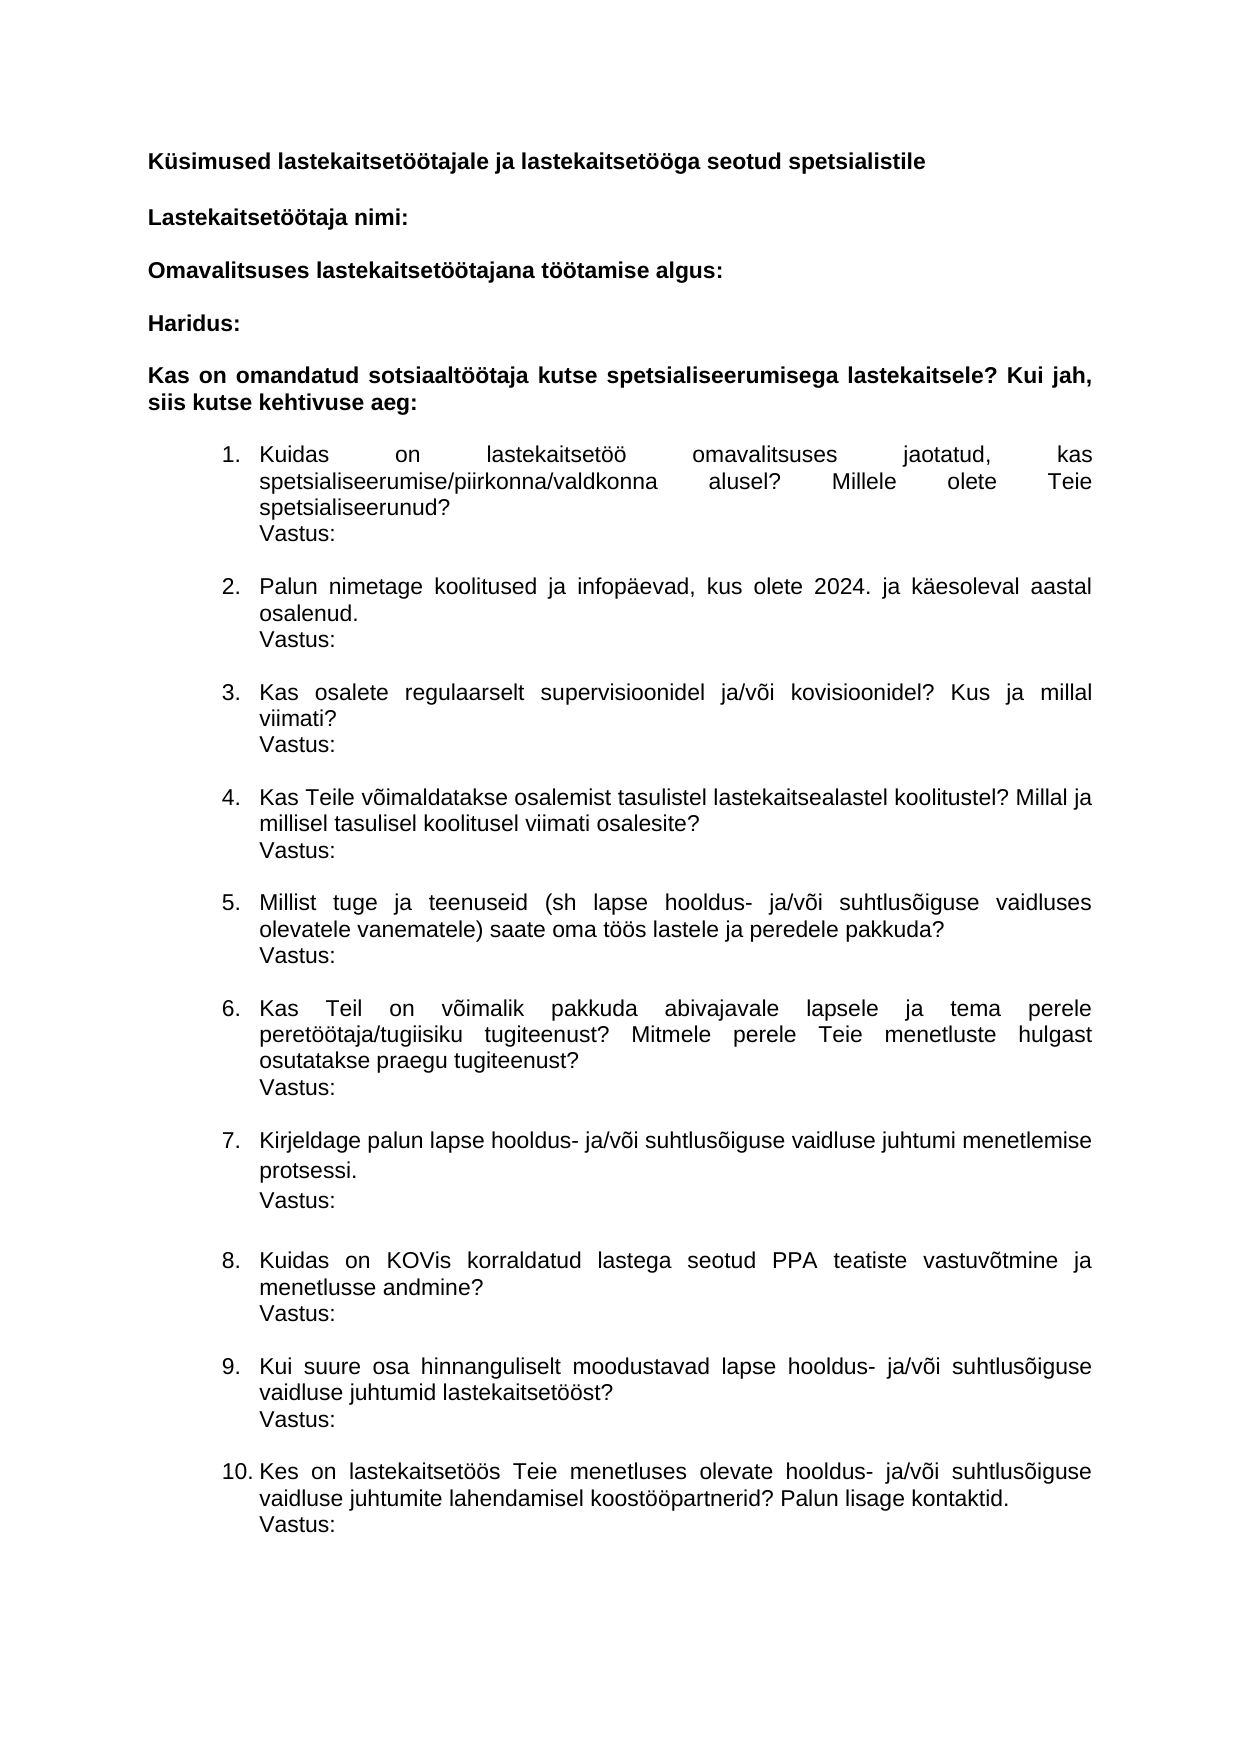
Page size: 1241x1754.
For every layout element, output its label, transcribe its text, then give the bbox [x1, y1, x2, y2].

list Kas Teile võimaldatakse osalemist tasulistel lastekaitsealastel koolitustel? Millal ja millisel tasulisel koolitusel viimati osalesite? [222, 784, 1093, 837]
list Vastus: [259, 942, 1093, 968]
list Kui suure osa hinnanguliselt moodustavad lapse hooldus- ja/või suhtlusõiguse vaidluse juhtumid lastekaitsetööst? [222, 1353, 1093, 1406]
text Haridus: [148, 309, 1093, 336]
list Kas Teil on võimalik pakkuda abivajavale lapsele ja tema perele peretöötaja/tugiisiku tugiteenust? Mitmele perele Teie menetluste hulgast osutatakse praegu tugiteenust? [222, 995, 1093, 1074]
list Vastus: [259, 1511, 1093, 1537]
list Vastus: [259, 626, 1093, 652]
list Palun nimetage koolitused ja infopäevad, kus olete 2024. ja käesoleval aastal osalenud. [222, 573, 1093, 626]
text Küsimused lastekaitsetöötajale ja lastekaitsetööga seotud spetsialistile [148, 148, 1093, 174]
list Millist tuge ja teenuseid (sh lapse hooldus- ja/või suhtlusõiguse vaidluses olevatele vanematele) saate oma töös lastele ja peredele pakkuda? [222, 889, 1093, 942]
list Kirjeldage palun lapse hooldus- ja/või suhtlusõiguse vaidluse juhtumi menetlemise protsessi. [222, 1127, 1093, 1183]
text Kas on omandatud sotsiaaltöötaja kutse spetsialiseerumisega lastekaitsele? Kui jah, siis kutse kehtivuse aeg: [148, 362, 1093, 415]
list Kes on lastekaitsetöös Teie menetluses olevate hooldus- ja/või suhtlusõiguse vaidluse juhtumite lahendamisel koostööpartnerid? Palun lisage kontaktid. [222, 1458, 1093, 1511]
list Vastus: [259, 1300, 1093, 1326]
list Kas osalete regulaarselt supervisioonidel ja/või kovisioonidel? Kus ja millal viimati? [222, 678, 1093, 731]
list Vastus: [259, 520, 1093, 547]
list Vastus: [259, 1406, 1093, 1432]
list Vastus: [259, 837, 1093, 863]
list Kuidas on lastekaitsetöö omavalitsuses jaotatud, kas spetsialiseerumise/piirkonna/valdkonna alusel? Millele olete Teie spetsialiseerunud? [222, 441, 1093, 520]
text Lastekaitsetöötaja nimi: [148, 204, 1093, 231]
list Vastus: [259, 1187, 1093, 1213]
list Kuidas on KOVis korraldatud lastega seotud PPA teatiste vastuvõtmine ja menetlusse andmine? [222, 1247, 1093, 1300]
text Vastus: [259, 1074, 1093, 1100]
text Omavalitsuses lastekaitsetöötajana töötamise algus: [148, 257, 1093, 283]
list Vastus: [259, 731, 1093, 758]
